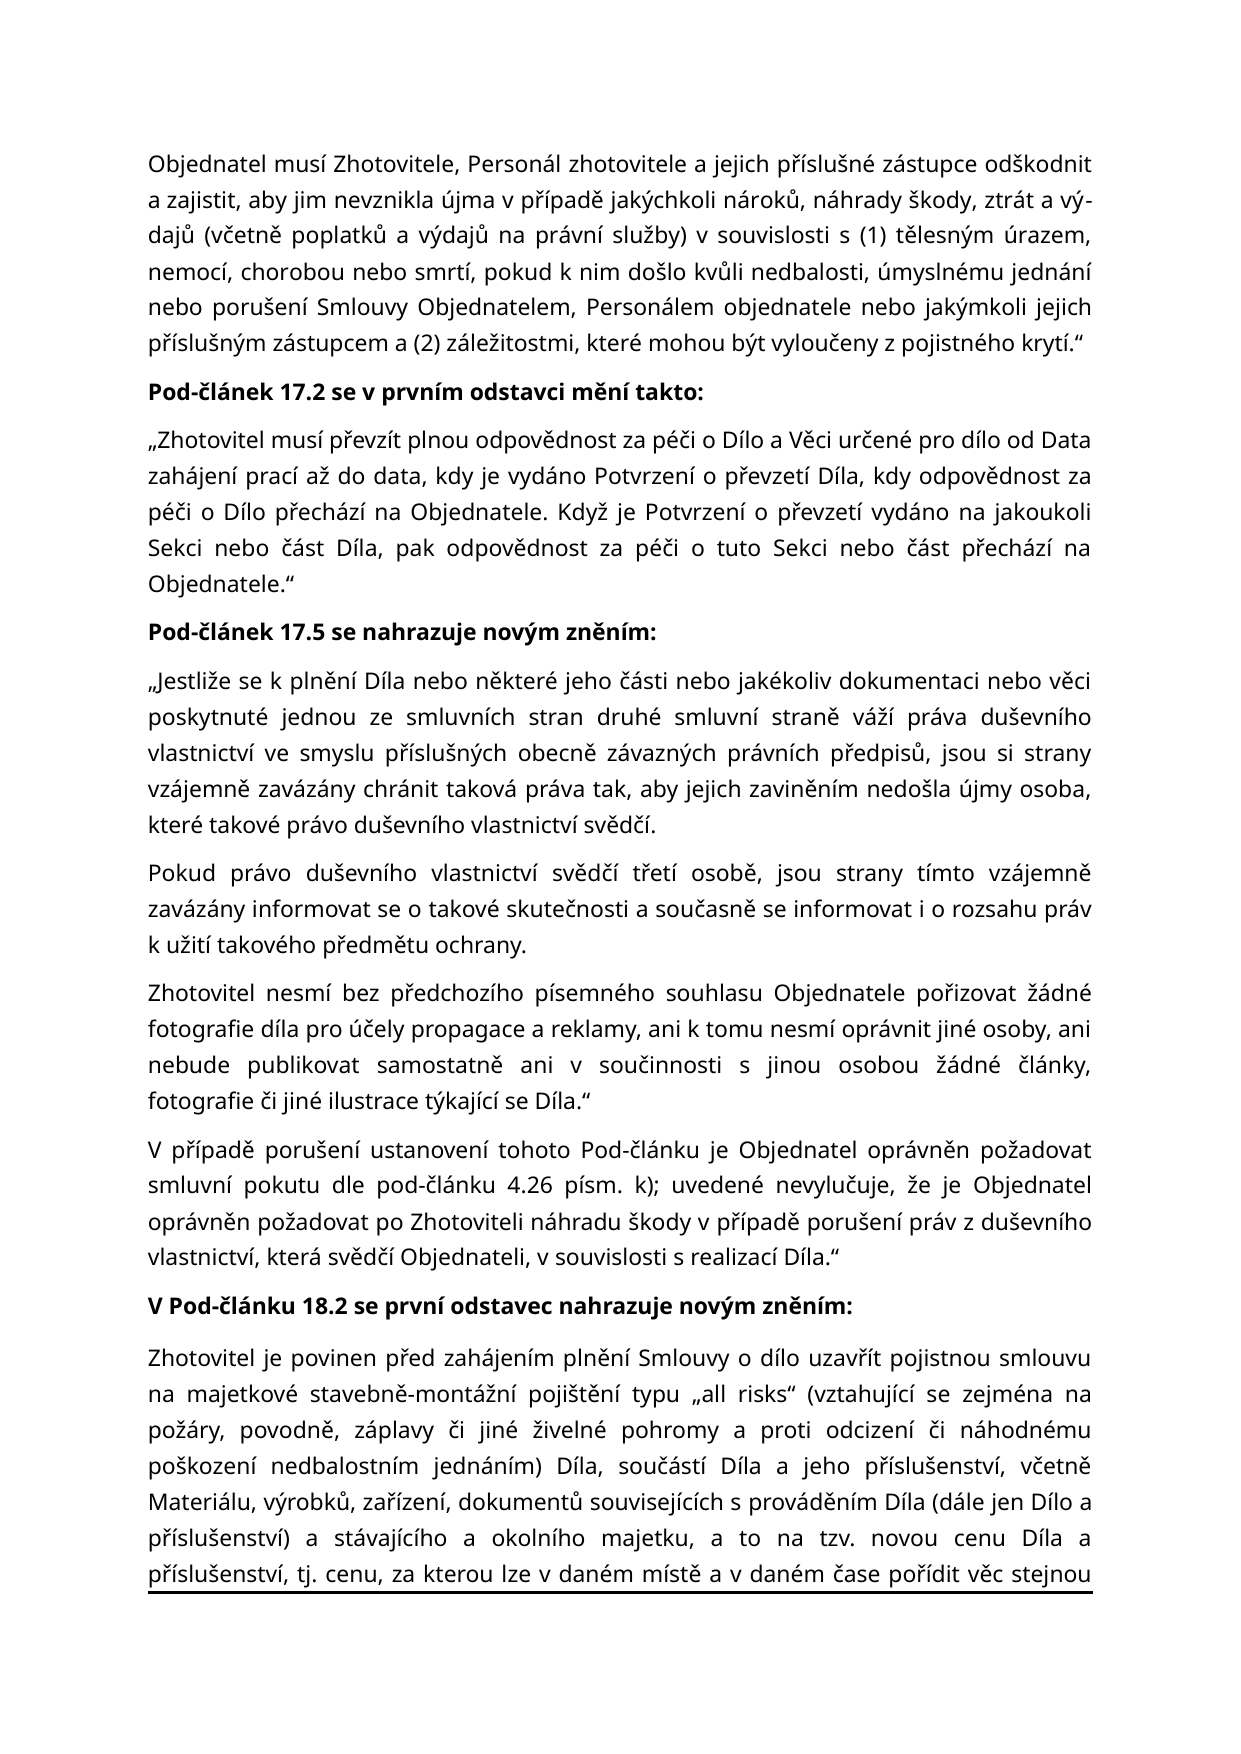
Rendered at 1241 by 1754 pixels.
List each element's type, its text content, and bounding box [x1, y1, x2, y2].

text Pod-článek 17.2 se v prvním odstavci mění takto: [148, 376, 1093, 407]
text V případě porušení ustanovení tohoto Pod-článku je Objednatel oprávněn požadovat smluvní pokutu dle pod-článku 4.26 písm. k); uvedené nevylučuje, že je Objednatel oprávněn požadovat po Zhotoviteli náhradu škody v případě porušení práv z duševního vlastnictví, která svědčí Objednateli, v souvislosti s realizací Díla.“ [148, 1133, 1093, 1273]
text Pod-článek 17.5 se nahrazuje novým zněním: [148, 616, 1093, 648]
text V Pod-článku 18.2 se první odstavec nahrazuje novým zněním: [148, 1290, 1093, 1321]
text Pokud právo duševního vlastnictví svědčí třetí osobě, jsou strany tímto vzájemně zavázány informovat se o takové skutečnosti a současně se informovat i o rozsahu práv k užití takového předmětu ochrany. [148, 857, 1093, 960]
text Zhotovitel nesmí bez předchozího písemného souhlasu Objednatele pořizovat žádné fotografie díla pro účely propagace a reklamy, ani k tomu nesmí oprávnit jiné osoby, ani nebude publikovat samostatně ani v součinnosti s jinou osobou žádné články, fotografie či jiné ilustrace týkající se Díla.“ [148, 977, 1093, 1116]
text „Zhotovitel musí převzít plnou odpovědnost za péči o Dílo a Věci určené pro dílo od Data zahájení prací až do data, kdy je vydáno Potvrzení o převzetí Díla, kdy odpovědnost za péči o Dílo přechází na Objednatele. Když je Potvrzení o převzetí vydáno na jakoukoli Sekci nebo část Díla, pak odpovědnost za péči o tuto Sekci nebo část přechází na Objednatele.“ [148, 424, 1093, 599]
text Objednatel musí Zhotovitele, Personál zhotovitele a jejich příslušné zástupce odškodnit a zajistit, aby jim nevznikla újma v případě jakýchkoli nároků, náhrady škody, ztrát a výdajů (včetně poplatků a výdajů na právní služby) v souvislosti s (1) tělesným úrazem, nemocí, chorobou nebo smrtí, pokud k nim došlo kvůli nedbalosti, úmyslnému jednání nebo porušení Smlouvy Objednatelem, Personálem objednatele nebo jakýmkoli jejich příslušným zástupcem a (2) záležitostmi, které mohou být vyloučeny z pojistného krytí.“ [148, 148, 1093, 358]
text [148, 1342, 1093, 1591]
text „Jestliže se k plnění Díla nebo některé jeho části nebo jakékoliv dokumentaci nebo věci poskytnuté jednou ze smluvních stran druhé smluvní straně váží práva duševního vlastnictví ve smyslu příslušných obecně závazných právních předpisů, jsou si strany vzájemně zavázány chránit taková práva tak, aby jejich zaviněním nedošla újmy osoba, které takové právo duševního vlastnictví svědčí. [148, 665, 1093, 840]
